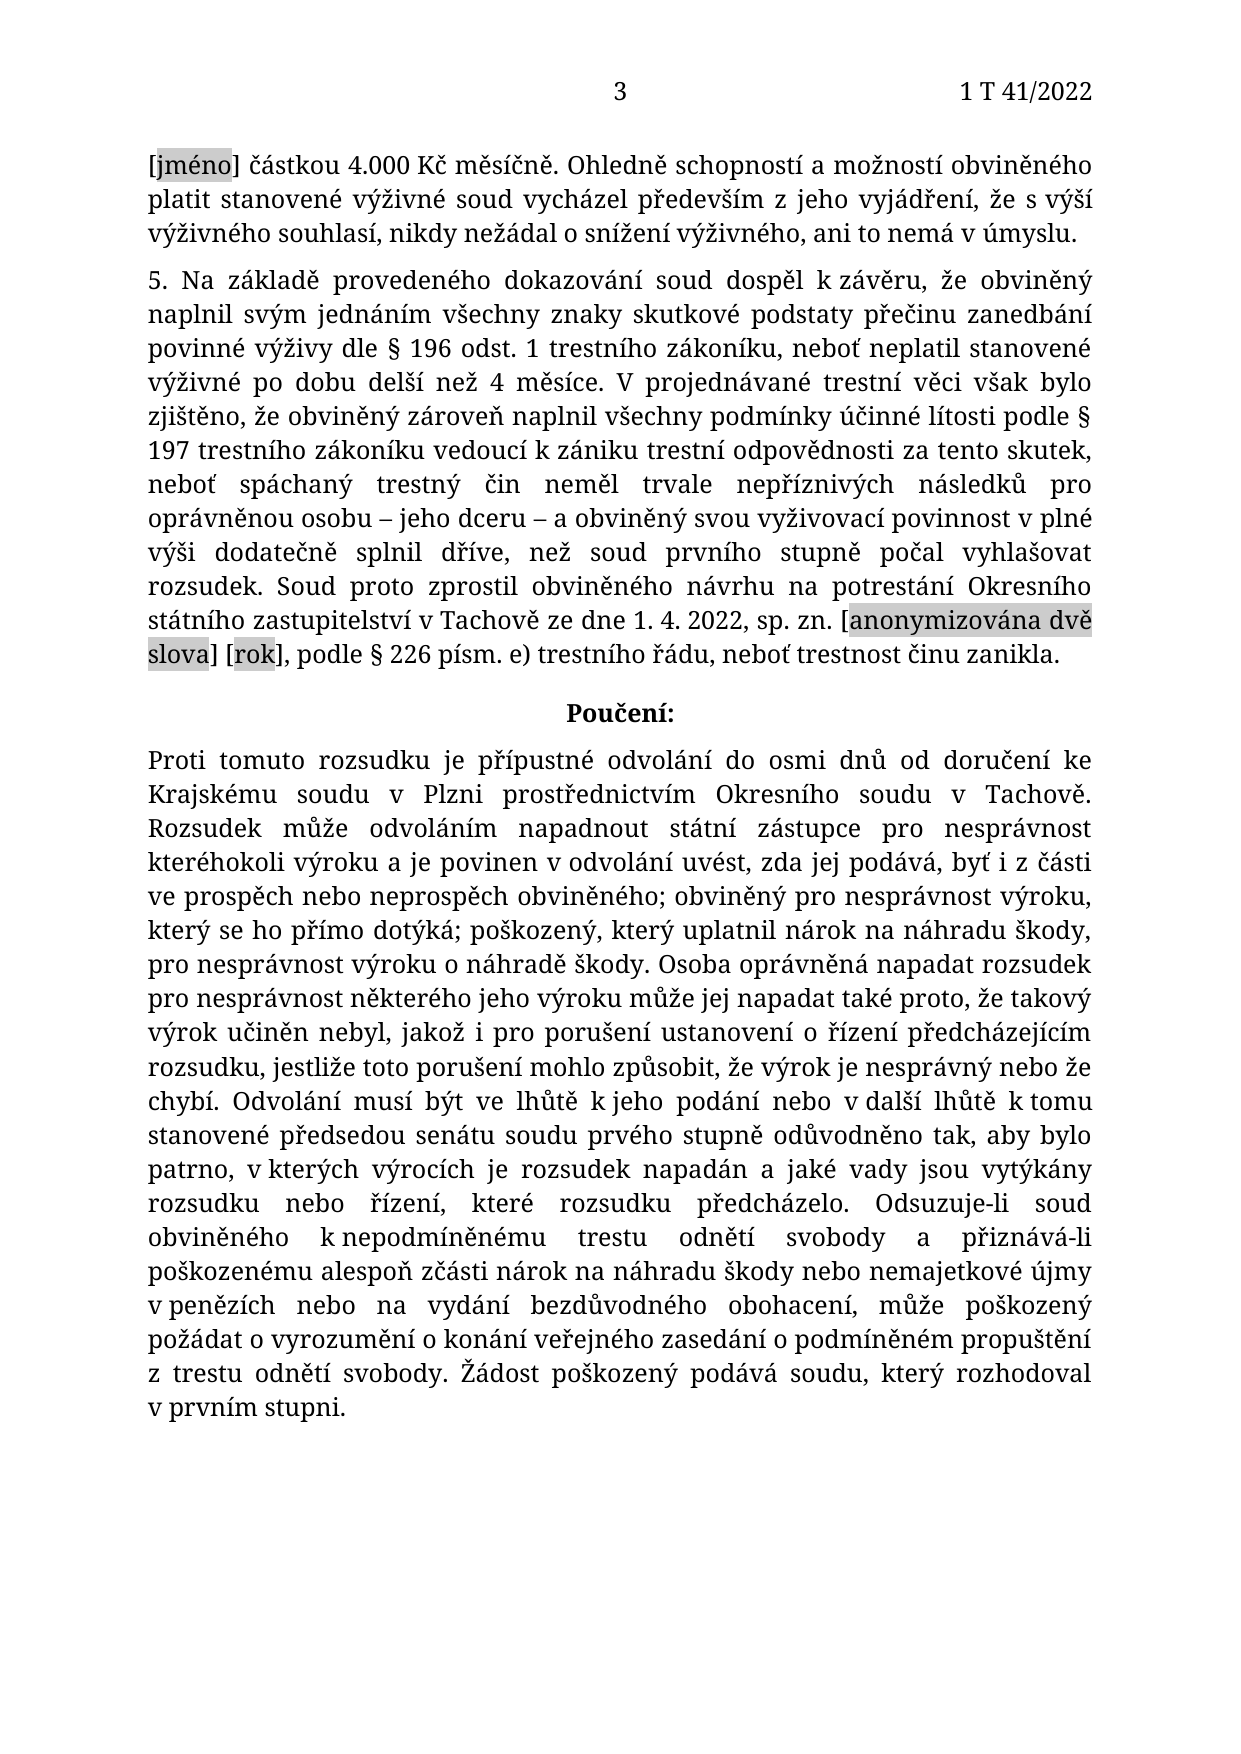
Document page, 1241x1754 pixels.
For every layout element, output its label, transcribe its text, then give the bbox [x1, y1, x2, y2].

text Poučení: [148, 696, 1093, 730]
text Proti tomuto rozsudku je přípustné odvolání do osmi dnů od doručení ke Krajskému soudu v Plzni prostřednictvím Okresního soudu v Tachově. Rozsudek může odvoláním napadnout státní zástupce pro nesprávnost kteréhokoli výroku a je povinen v odvolání uvést, zda jej podává, byť i z části ve prospěch nebo neprospěch obviněného; obviněný pro nesprávnost výroku, který se ho přímo dotýká; poškozený, který uplatnil nárok na náhradu škody, pro nesprávnost výroku o náhradě škody. Osoba oprávněná napadat rozsudek pro nesprávnost některého jeho výroku může jej napadat také proto, že takový výrok učiněn nebyl, jakož i pro porušení ustanovení o řízení předcházejícím rozsudku, jestliže toto porušení mohlo způsobit, že výrok je nesprávný nebo že chybí. Odvolání musí být ve lhůtě k jeho podání nebo v další lhůtě k tomu stanovené předsedou senátu soudu prvého stupně odůvodněno tak, aby bylo patrno, v kterých výrocích je rozsudek napadán a jaké vady jsou vytýkány rozsudku nebo řízení, které rozsudku předcházelo. Odsuzuje-li soud obviněného k nepodmíněnému trestu odnětí svobody a přiznává-li poškozenému alespoň zčásti nárok na náhradu škody nebo nemajetkové újmy v penězích nebo na vydání bezdůvodného obohacení, může poškozený požádat o vyrozumění o konání veřejného zasedání o podmíněném propuštění z trestu odnětí svobody. Žádost poškozený podává soudu, který rozhodoval v prvním stupni. [148, 743, 1093, 1424]
text 5. Na základě provedeného dokazování soud dospěl k závěru, že obviněný naplnil svým jednáním všechny znaky skutkové podstaty přečinu zanedbání povinné výživy dle § 196 odst. 1 trestního zákoníku, neboť neplatil stanovené výživné po dobu delší než 4 měsíce. V projednávané trestní věci však bylo zjištěno, že obviněný zároveň naplnil všechny podmínky účinné lítosti podle § 197 trestního zákoníku vedoucí k zániku trestní odpovědnosti za tento skutek, neboť spáchaný trestný čin neměl trvale nepříznivých následků pro oprávněnou osobu – jeho dceru – a obviněný svou vyživovací povinnost v plné výši dodatečně splnil dříve, než soud prvního stupně počal vyhlašovat rozsudek. Soud proto zprostil obviněného návrhu na potrestání Okresního státního zastupitelství v Tachově ze dne 1. 4. 2022, sp. zn. [anonymizována dvě slova] [rok], podle § 226 písm. e) trestního řádu, neboť trestnost činu zanikla. [148, 262, 1093, 671]
